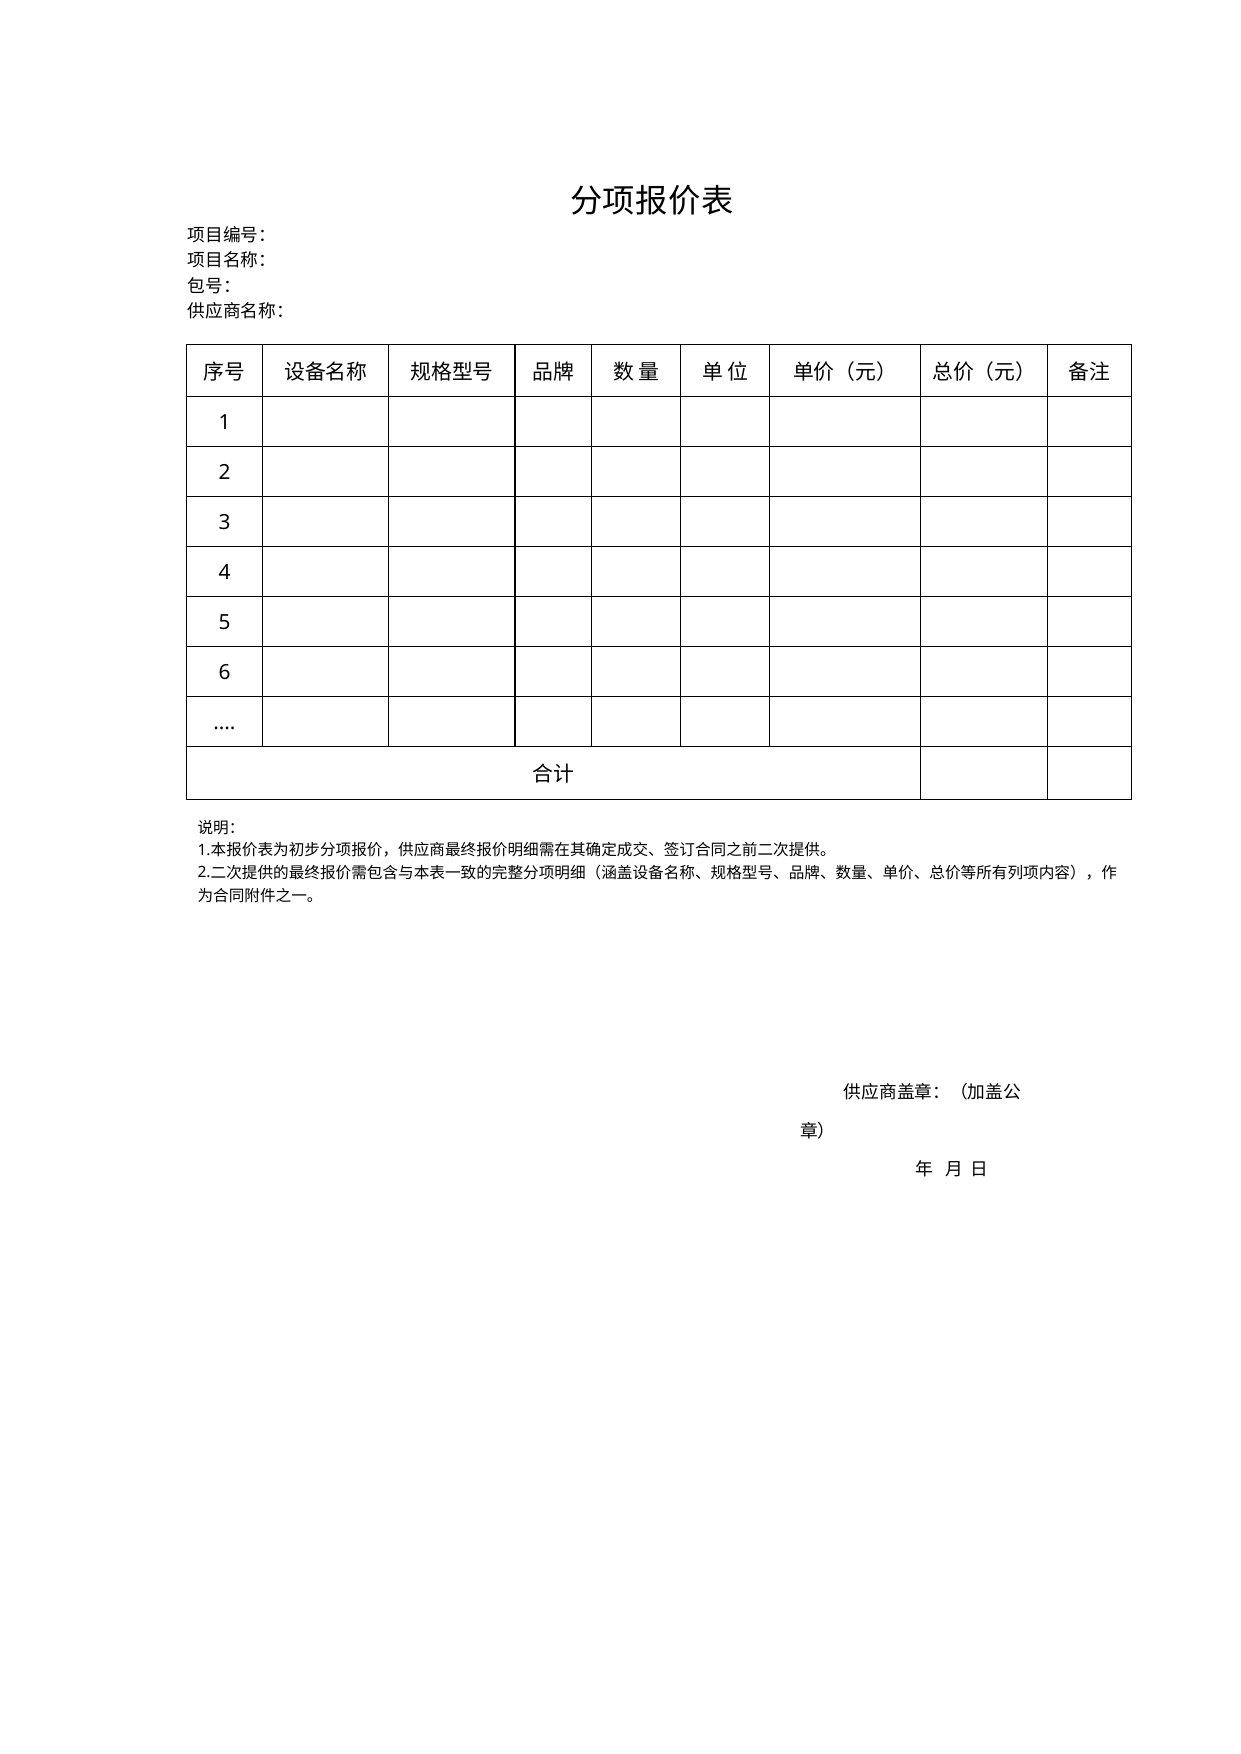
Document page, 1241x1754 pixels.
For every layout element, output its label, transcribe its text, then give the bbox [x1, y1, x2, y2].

table_cell [592, 397, 680, 446]
table_header 单价（元） [770, 345, 920, 396]
table_cell 说明： 1.本报价表为初步分项报价，供应商最终报价明细需在其确定成交、签订合同之前二次提供。 2.二次提供的最终报价需包含与本表一致的完整分项明细（涵盖设备名称、规格型号、品牌、数量、单价、总价等所有列项内容），作为合同附件之一。 [186, 800, 1131, 921]
table_cell [1048, 647, 1131, 696]
table_cell 1 [187, 397, 262, 446]
table_cell [389, 647, 514, 696]
table_header 数 量 [592, 345, 680, 396]
table_cell [921, 397, 1047, 446]
table_cell [681, 697, 769, 746]
table_cell [516, 447, 591, 496]
text 供应商盖章：（加盖公章） [800, 1078, 1053, 1142]
table_cell [592, 697, 680, 746]
table_cell [1048, 597, 1131, 646]
table_cell [516, 697, 591, 746]
table_cell [592, 447, 680, 496]
table_cell [921, 697, 1047, 746]
table_cell [516, 497, 591, 546]
table_header 单 位 [681, 345, 769, 396]
table_cell [770, 397, 920, 446]
table_cell [516, 547, 591, 596]
table_cell 3 [187, 497, 262, 546]
table_header 备注 [1048, 345, 1131, 396]
table_cell [592, 647, 680, 696]
table_header 规格型号 [389, 345, 514, 396]
table_cell [681, 597, 769, 646]
table_header 设备名称 [263, 345, 388, 396]
table_cell [681, 497, 769, 546]
table_cell [263, 697, 388, 746]
table_cell [1048, 747, 1131, 798]
table_cell [389, 397, 514, 446]
table_cell [263, 397, 388, 446]
table_cell [1048, 547, 1131, 596]
table_cell 2 [187, 447, 262, 496]
table_cell [770, 447, 920, 496]
table_cell [389, 497, 514, 546]
table_cell [681, 447, 769, 496]
table_cell [921, 497, 1047, 546]
table_cell [770, 647, 920, 696]
table_cell [770, 497, 920, 546]
table_cell [921, 597, 1047, 646]
table_cell [263, 497, 388, 546]
table_cell [1048, 697, 1131, 746]
table_header 序号 [187, 345, 262, 396]
table_cell [681, 647, 769, 696]
table_cell [1048, 447, 1131, 496]
text 项目名称： [187, 246, 1053, 272]
table_cell [770, 697, 920, 746]
table_cell [516, 647, 591, 696]
table_cell [263, 597, 388, 646]
text 年 月 日 [800, 1155, 1053, 1181]
table_cell [592, 597, 680, 646]
text 分项报价表 [570, 179, 1053, 221]
table_header 品牌 [516, 345, 591, 396]
table_cell [389, 447, 514, 496]
table_cell [681, 547, 769, 596]
table_cell 合计 [187, 747, 920, 798]
table_cell [389, 697, 514, 746]
table_cell [1048, 497, 1131, 546]
table_cell 5 [187, 597, 262, 646]
table_cell [516, 597, 591, 646]
table_cell 4 [187, 547, 262, 596]
table_cell [770, 547, 920, 596]
table_cell [592, 547, 680, 596]
table_cell [389, 597, 514, 646]
table_cell [921, 647, 1047, 696]
text 包号： [187, 272, 1053, 297]
table_cell [921, 547, 1047, 596]
table_cell [592, 497, 680, 546]
table_cell [516, 397, 591, 446]
table_cell [263, 447, 388, 496]
text 项目编号： [187, 221, 1053, 246]
table_cell 6 [187, 647, 262, 696]
table_cell [921, 447, 1047, 496]
table_cell [921, 747, 1047, 798]
table_cell .... [187, 697, 262, 746]
table_cell [1048, 397, 1131, 446]
text 供应商名称： [187, 297, 1053, 323]
table_cell [389, 547, 514, 596]
table_cell [263, 547, 388, 596]
table_cell [681, 397, 769, 446]
table_cell [263, 647, 388, 696]
table_header 总价（元） [921, 345, 1047, 396]
table_cell [770, 597, 920, 646]
